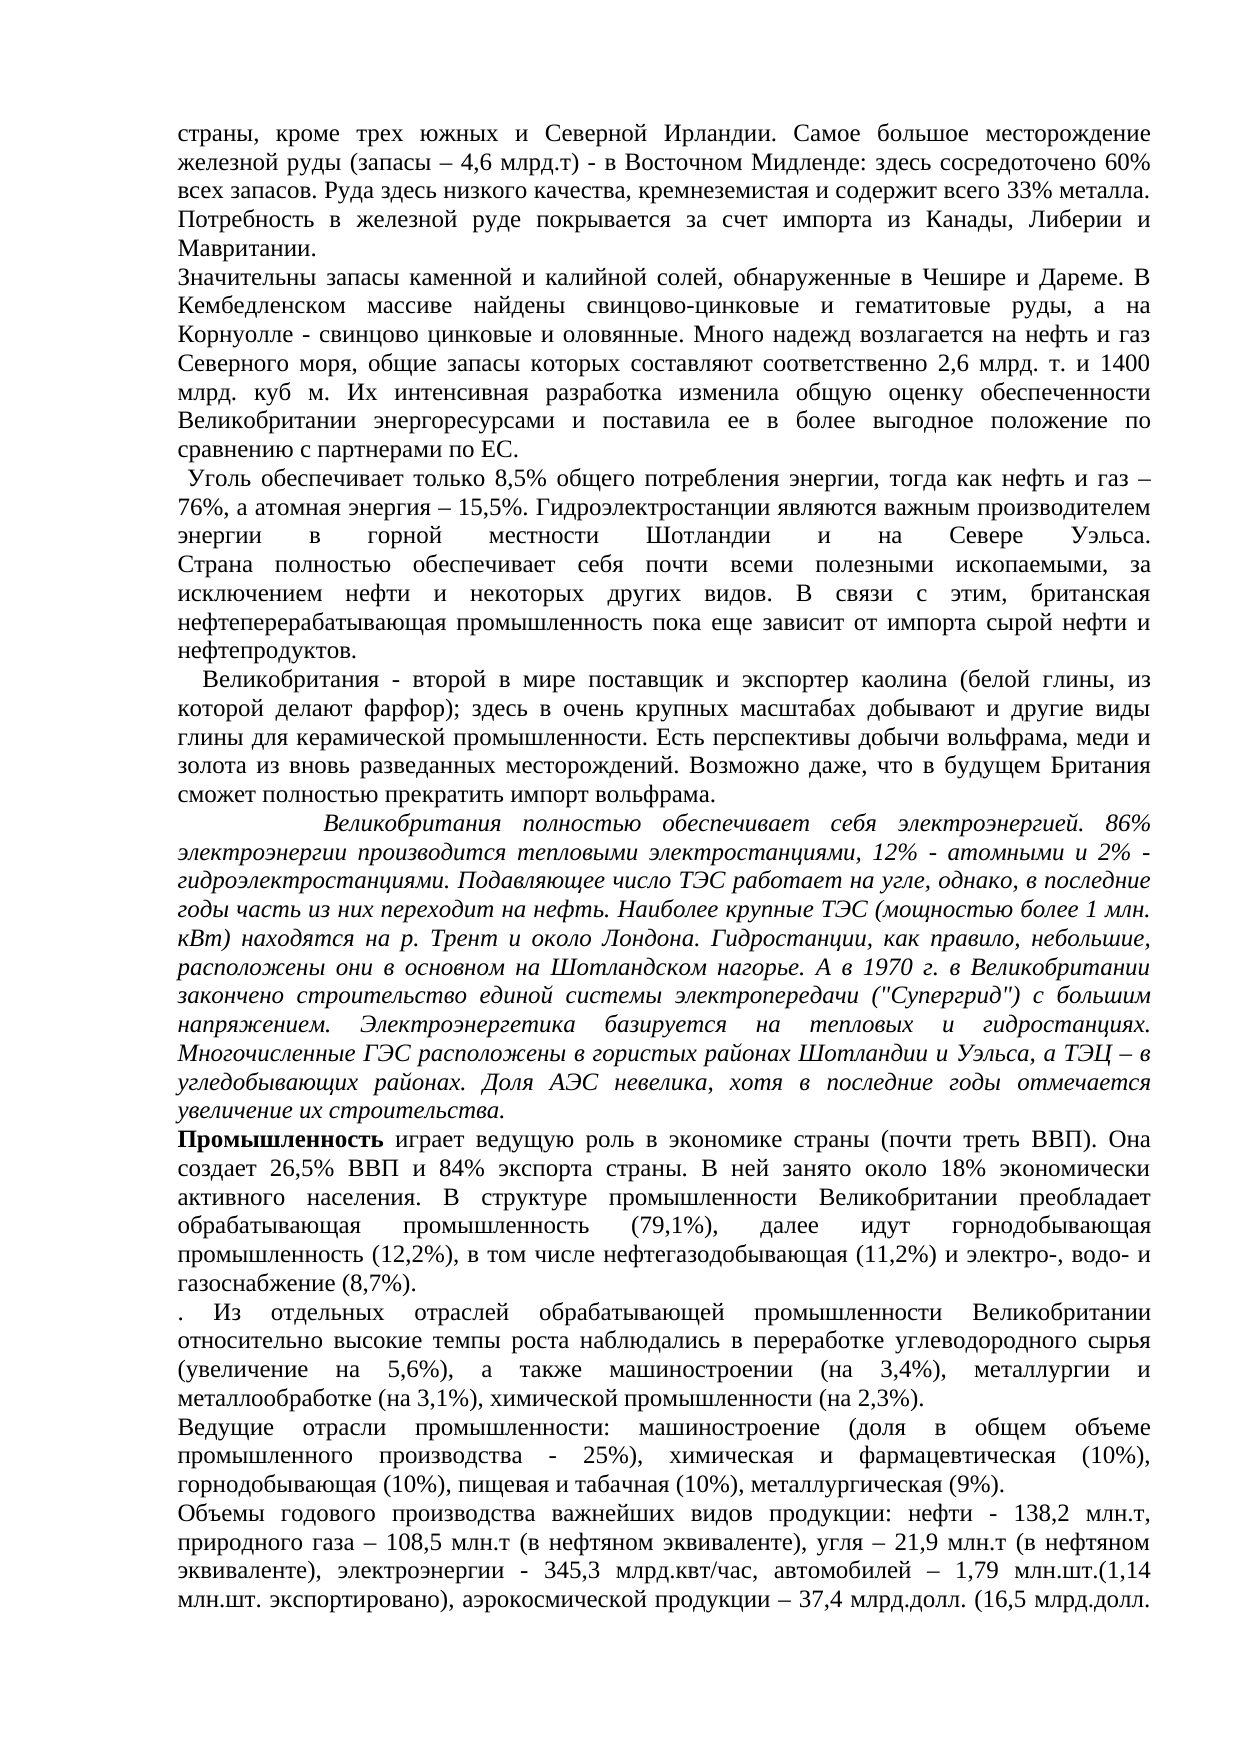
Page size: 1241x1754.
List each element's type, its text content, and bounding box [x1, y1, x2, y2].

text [177, 118, 1152, 262]
text Уголь обеспечивает только 8,5% общего потребления энергии, тогда как нефть и газ – 76%, а атомная энергия – 15,5%. Гидроэлектростанции являются важным производителем энергии в горной местности Шотландии и на Севере Уэльса. Страна полностью обеспечивает себя почти всеми полезными ископаемыми, за исключением нефти и некоторых других видов. В связи с этим, британская нефтеперерабатывающая промышленность пока еще зависит от импорта сырой нефти и нефтепродуктов. [177, 463, 1152, 664]
text Значительны запасы каменной и калийной солей, обнаруженные в Чешире и Дареме. В Кембедленском массиве найдены свинцово-цинковые и гематитовые руды, а на Корнуолле - свинцово цинковые и оловянные. Много надежд возлагается на нефть и газ Северного моря, общие запасы которых составляют соответственно 2,6 млрд. т. и 1400 млрд. куб м. Их интенсивная разработка изменила общую оценку обеспеченности Великобритании энергоресурсами и поставила ее в более выгодное положение по сравнению с партнерами по ЕС. [177, 262, 1152, 463]
text . Из отдельных отраслей обрабатывающей промышленности Великобритании относительно высокие темпы роста наблюдались в переработке углеводородного сырья (увеличение на 5,6%), а также машиностроении (на 3,4%), металлургии и металлообработке (на 3,1%), химической промышленности (на 2,3%). [177, 1297, 1152, 1412]
text Ведущие отрасли промышленности: машиностроение (доля в общем объеме промышленного производства - 25%), химическая и фармацевтическая (10%), горнодобывающая (10%), пищевая и табачная (10%), металлургическая (9%). [177, 1412, 1152, 1498]
text Великобритания - второй в мире поставщик и экспортер каолина (белой глины, из которой делают фарфор); здесь в очень крупных масштабах добывают и другие виды глины для керамической промышленности. Есть перспективы добычи вольфрама, меди и золота из вновь разведанных месторождений. Возможно даже, что в будущем Британия сможет полностью прекратить импорт вольфрама. [177, 664, 1152, 808]
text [177, 1498, 1152, 1613]
text Промышленность играет ведущую роль в экономике страны (почти треть ВВП). Она создает 26,5% ВВП и 84% экспорта страны. В ней занято около 18% экономически активного населения. В структуре промышленности Великобритании преобладает обрабатывающая промышленность (79,1%), далее идут горнодобывающая промышленность (12,2%), в том числе нефтегазодобывающая (11,2%) и электро-, водо- и газоснабжение (8,7%). [177, 1124, 1152, 1297]
text Великобритания полностью обеспечивает себя электроэнергией. 86% электроэнергии производится тепловыми электростанциями, 12% - атомными и 2% - гидроэлектростанциями. Подавляющее число ТЭС работает на угле, однако, в последние годы часть из них переходит на нефть. Наиболее крупные ТЭС (мощностью более 1 млн. кВт) находятся на р. Трент и около Лондона. Гидростанции, как правило, небольшие, расположены они в основном на Шотландском нагорье. А в . в Великобритании закончено строительство единой системы электропередачи ("Супергрид") с большим напряжением. Электроэнергетика базируется на тепловых и гидростанциях. Многочисленные ГЭС расположены в гористых районах Шотландии и Уэльса, а ТЭЦ – в угледобывающих районах. Доля АЭС невелика, хотя в последние годы отмечается увеличение их строительства. [177, 808, 1152, 1124]
